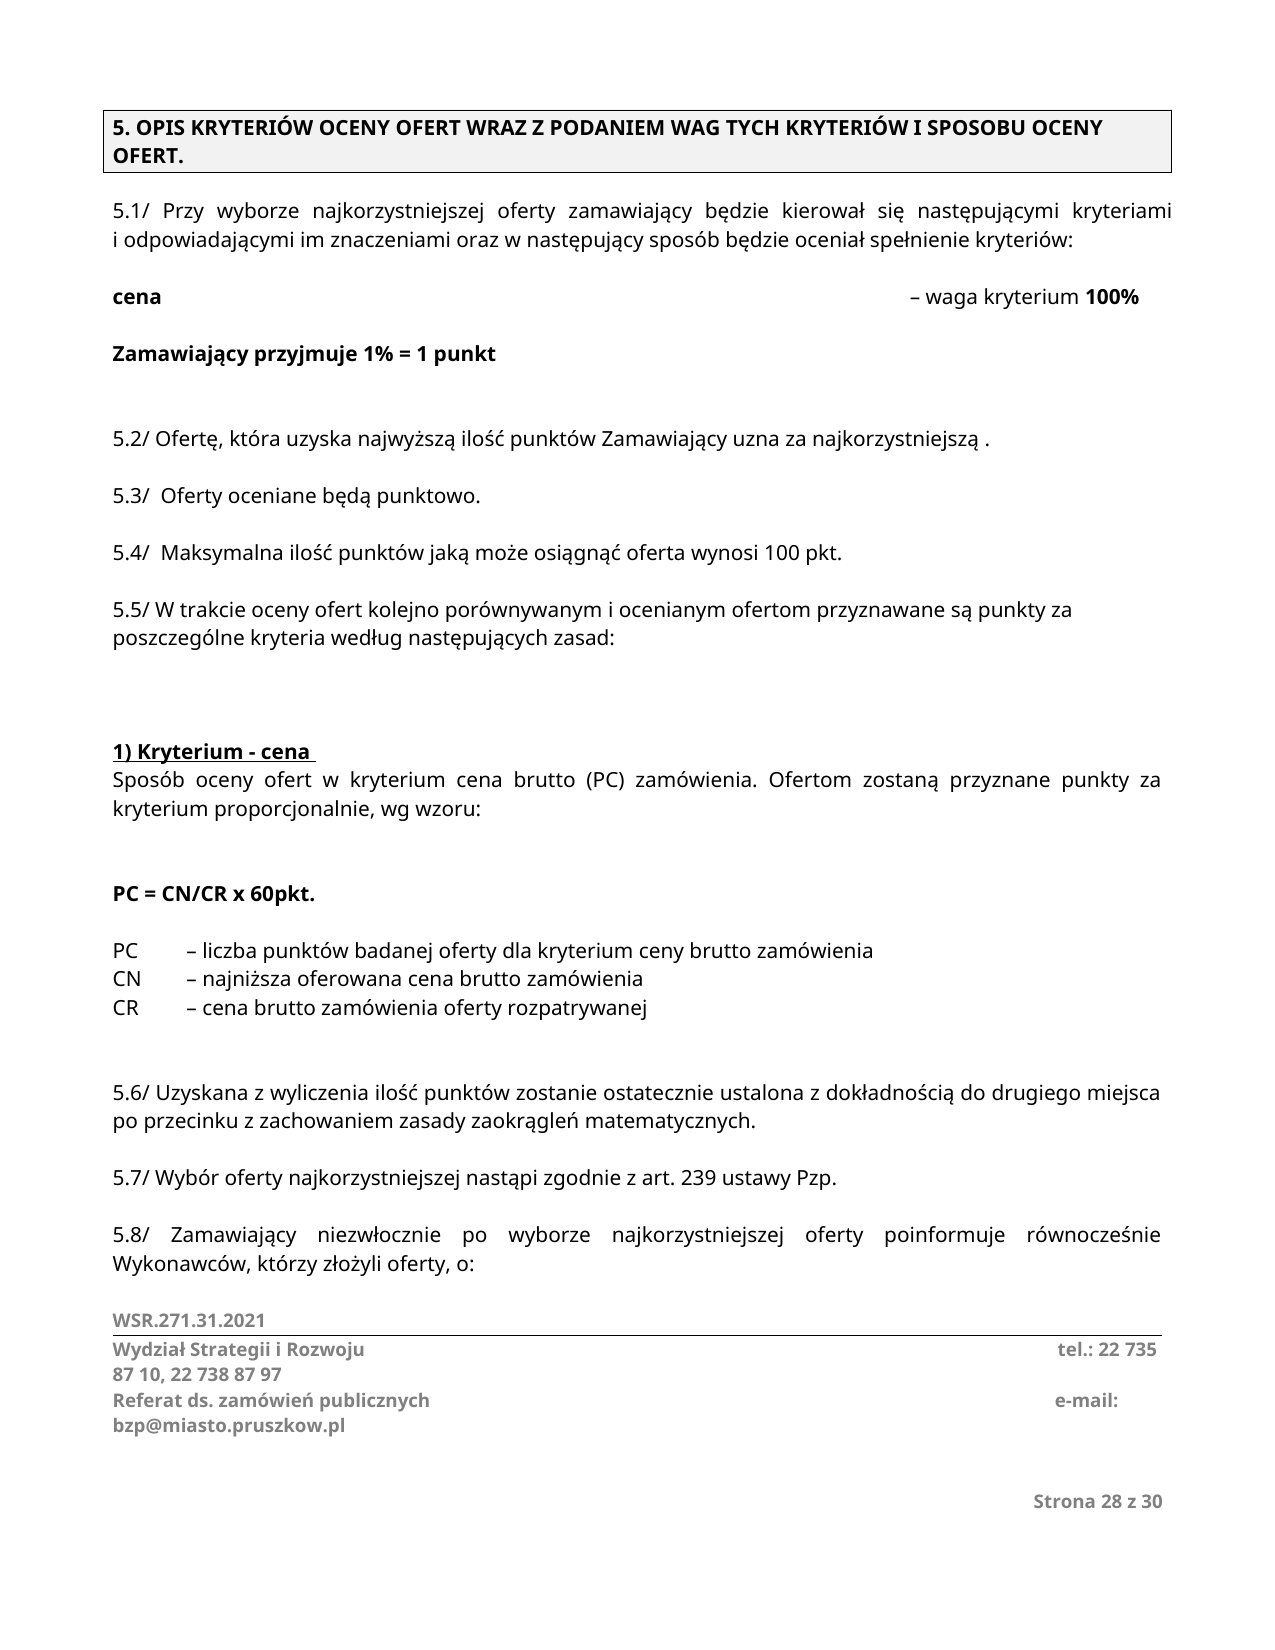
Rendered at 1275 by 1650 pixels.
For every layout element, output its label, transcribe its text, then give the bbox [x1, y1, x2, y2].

text 5.2/ Ofertę, która uzyska najwyższą ilość punktów Zamawiający uzna za najkorzystniejszą . [112, 424, 1162, 452]
text 5.1/ Przy wyborze najkorzystniejszej oferty zamawiający będzie kierował się następującymi kryteriami i odpowiadającymi im znaczeniami oraz w następujący sposób będzie oceniał spełnienie kryteriów: [112, 197, 1174, 253]
text Sposób oceny ofert w kryterium cena brutto (PC) zamówienia. Ofertom zostaną przyznane punkty za kryterium proporcjonalnie, wg wzoru: [112, 765, 1162, 822]
text PC = CN/CR x 60pkt. [112, 879, 1162, 907]
text 5.8/ Zamawiający niezwłocznie po wyborze najkorzystniejszej oferty poinformuje równocześnie Wykonawców, którzy złożyli oferty, o: [112, 1220, 1162, 1277]
text 5.5/ W trakcie oceny ofert kolejno porównywanym i ocenianym ofertom przyznawane są punkty za poszczególne kryteria według następujących zasad: [112, 595, 1162, 652]
text 5. OPIS KRYTERIÓW OCENY OFERT WRAZ Z PODANIEM WAG TYCH KRYTERIÓW I SPOSOBU OCENY OFERT. [104, 111, 1171, 172]
text Zamawiający przyjmuje 1% = 1 punkt [112, 339, 1162, 367]
text 5.7/ Wybór oferty najkorzystniejszej nastąpi zgodnie z art. 239 ustawy Pzp. [112, 1163, 1162, 1192]
text PC – liczba punktów badanej oferty dla kryterium ceny brutto zamówienia [112, 936, 1162, 964]
text 5.4/ Maksymalna ilość punktów jaką może osiągnąć oferta wynosi 100 pkt. [112, 538, 1162, 566]
text 1) Kryterium - cena [112, 737, 1162, 765]
text CR – cena brutto zamówienia oferty rozpatrywanej [112, 993, 1162, 1021]
text CN – najniższa oferowana cena brutto zamówienia [112, 964, 1162, 993]
text 5.3/ Oferty oceniane będą punktowo. [112, 481, 1162, 509]
text cena – waga kryterium 100% [112, 282, 1162, 310]
text 5.6/ Uzyskana z wyliczenia ilość punktów zostanie ostatecznie ustalona z dokładnością do drugiego miejsca po przecinku z zachowaniem zasady zaokrągleń matematycznych. [112, 1078, 1162, 1135]
